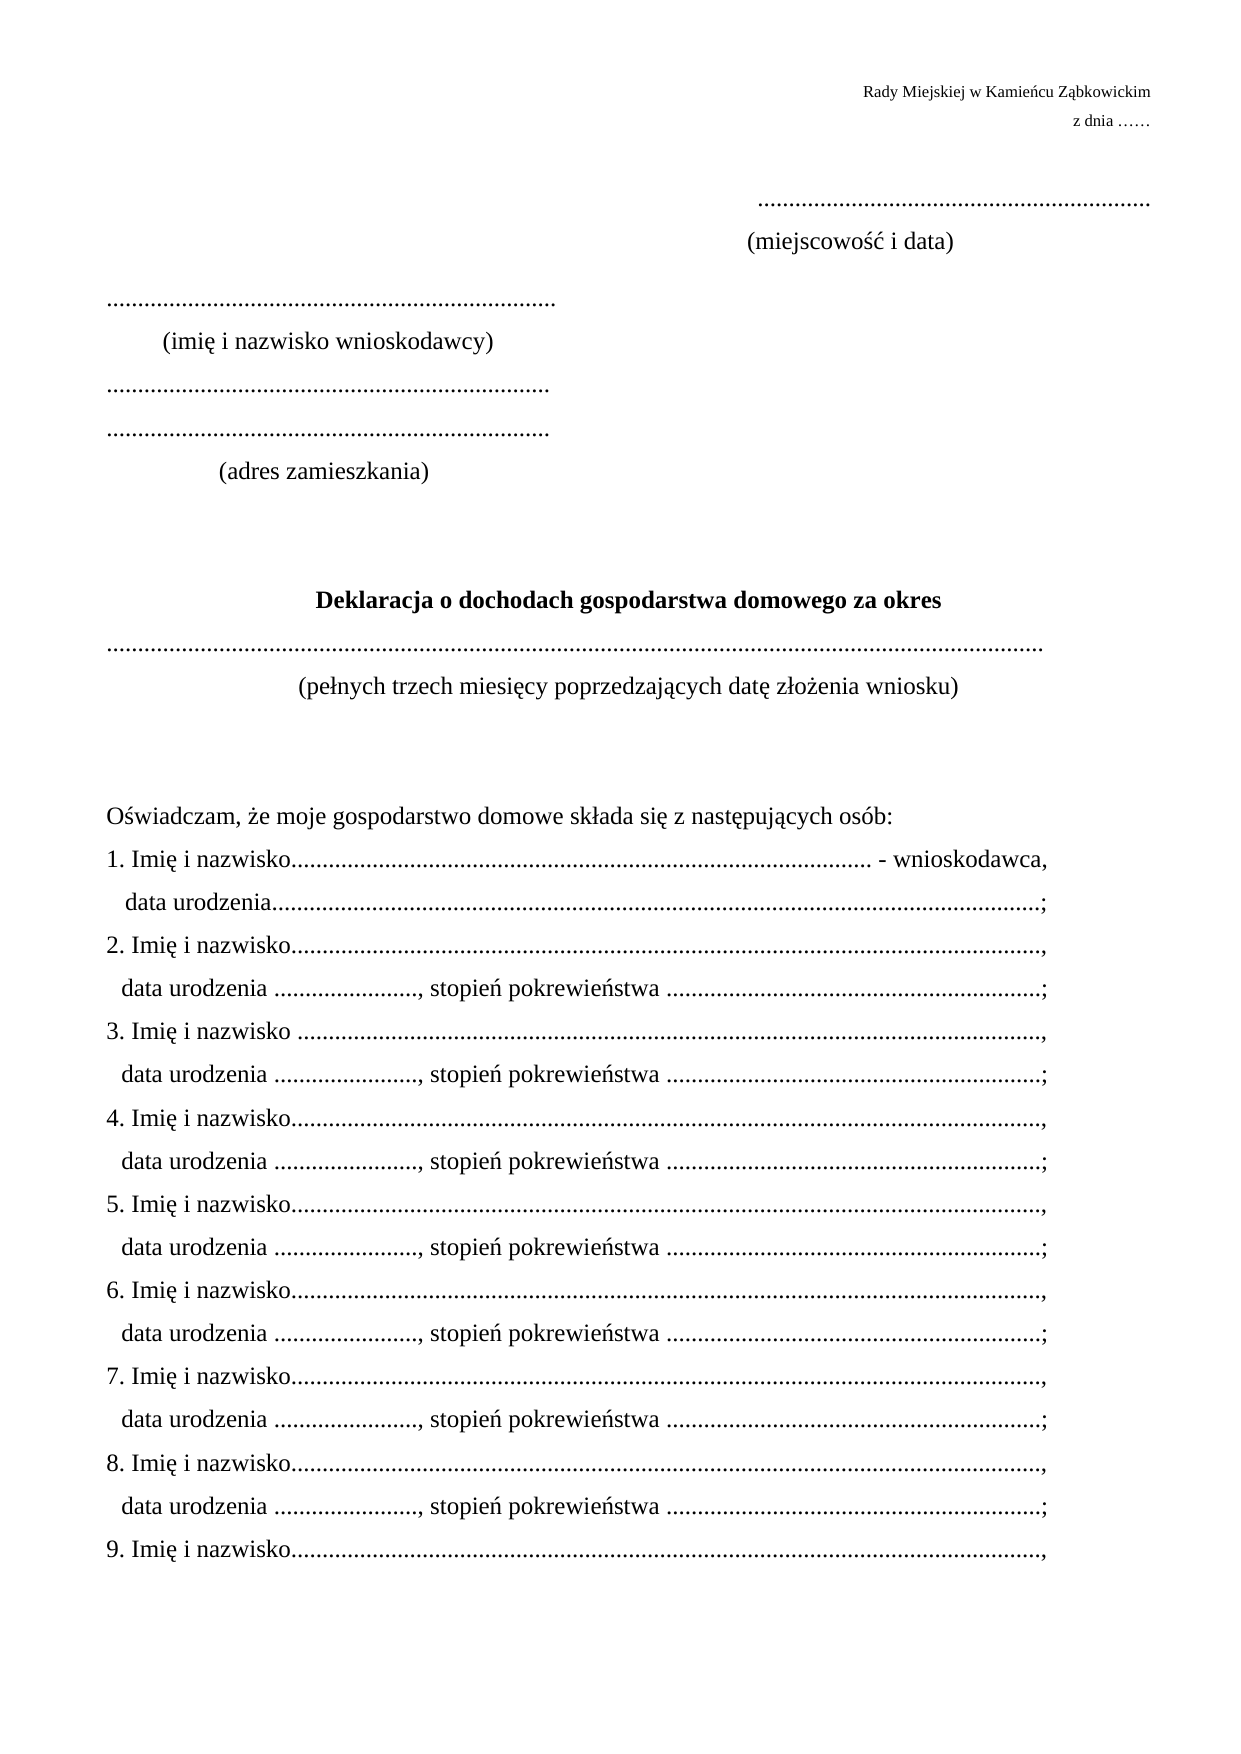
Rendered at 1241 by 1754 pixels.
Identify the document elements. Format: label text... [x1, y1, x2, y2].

text data urodzenia ......................., stopień pokrewieństwa ............................................................; [121, 973, 1151, 1002]
text data urodzenia ......................., stopień pokrewieństwa ............................................................; [121, 1146, 1151, 1174]
text ............................................................... [106, 183, 1151, 211]
text Rady Miejskiej w Kamieńcu Ząbkowickim [106, 82, 1151, 101]
text (imię i nazwisko wnioskodawcy) [106, 326, 1151, 355]
text data urodzenia ......................., stopień pokrewieństwa ............................................................; [121, 1404, 1151, 1433]
text 3. Imię i nazwisko ......................................................................................................................., [106, 1016, 1151, 1045]
text 1. Imię i nazwisko............................................................................................. - wnioskodawca, [106, 844, 1151, 873]
text Deklaracja o dochodach gospodarstwa domowego za okres [106, 585, 1151, 614]
text z dnia …… [106, 111, 1151, 130]
text ...................................................................................................................................................... [106, 628, 1151, 657]
text 2. Imię i nazwisko........................................................................................................................, [106, 930, 1151, 959]
text 6. Imię i nazwisko........................................................................................................................, [106, 1275, 1151, 1304]
text data urodzenia ......................., stopień pokrewieństwa ............................................................; [121, 1318, 1151, 1347]
text (adres zamieszkania) [106, 456, 1151, 484]
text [121, 1491, 1151, 1519]
text 4. Imię i nazwisko........................................................................................................................, [106, 1103, 1151, 1131]
text 9. Imię i nazwisko........................................................................................................................, [106, 1534, 1151, 1563]
text data urodzenia ......................., stopień pokrewieństwa ............................................................; [121, 1232, 1151, 1261]
text ........................................................................ [106, 283, 1151, 312]
text (pełnych trzech miesięcy poprzedzających datę złożenia wniosku) [106, 671, 1151, 700]
text ....................................................................... [106, 413, 1151, 441]
text 5. Imię i nazwisko........................................................................................................................, [106, 1189, 1151, 1218]
text 7. Imię i nazwisko........................................................................................................................, [106, 1361, 1151, 1390]
text ....................................................................... [106, 369, 1151, 398]
text Oświadczam, że moje gospodarstwo domowe składa się z następujących osób: [106, 801, 1151, 829]
text data urodzenia ......................., stopień pokrewieństwa ............................................................; [121, 1059, 1151, 1088]
text 8. Imię i nazwisko........................................................................................................................, [106, 1448, 1151, 1476]
text (miejscowość i data) [697, 226, 1151, 254]
text data urodzenia...........................................................................................................................; [106, 887, 1151, 916]
